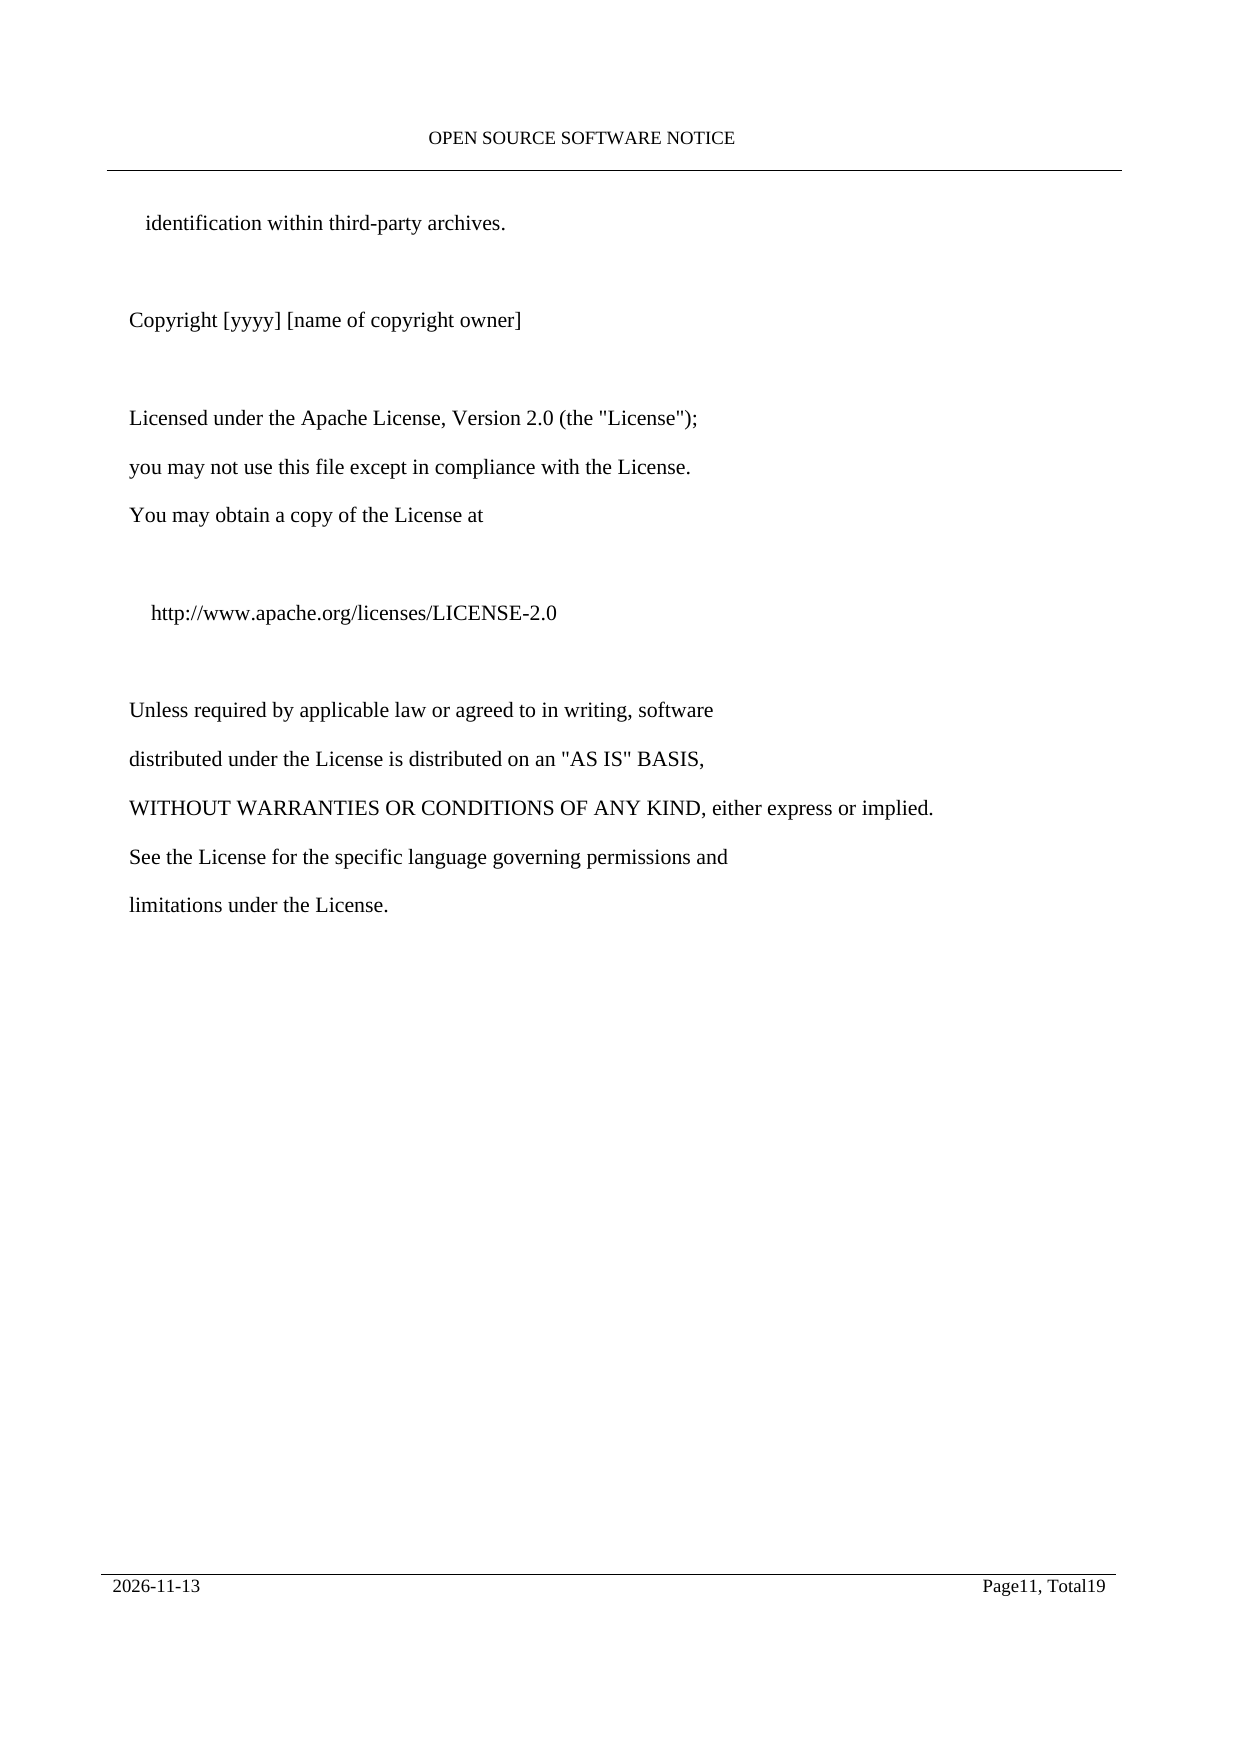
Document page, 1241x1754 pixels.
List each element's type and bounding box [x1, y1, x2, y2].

text [112, 206, 1128, 921]
